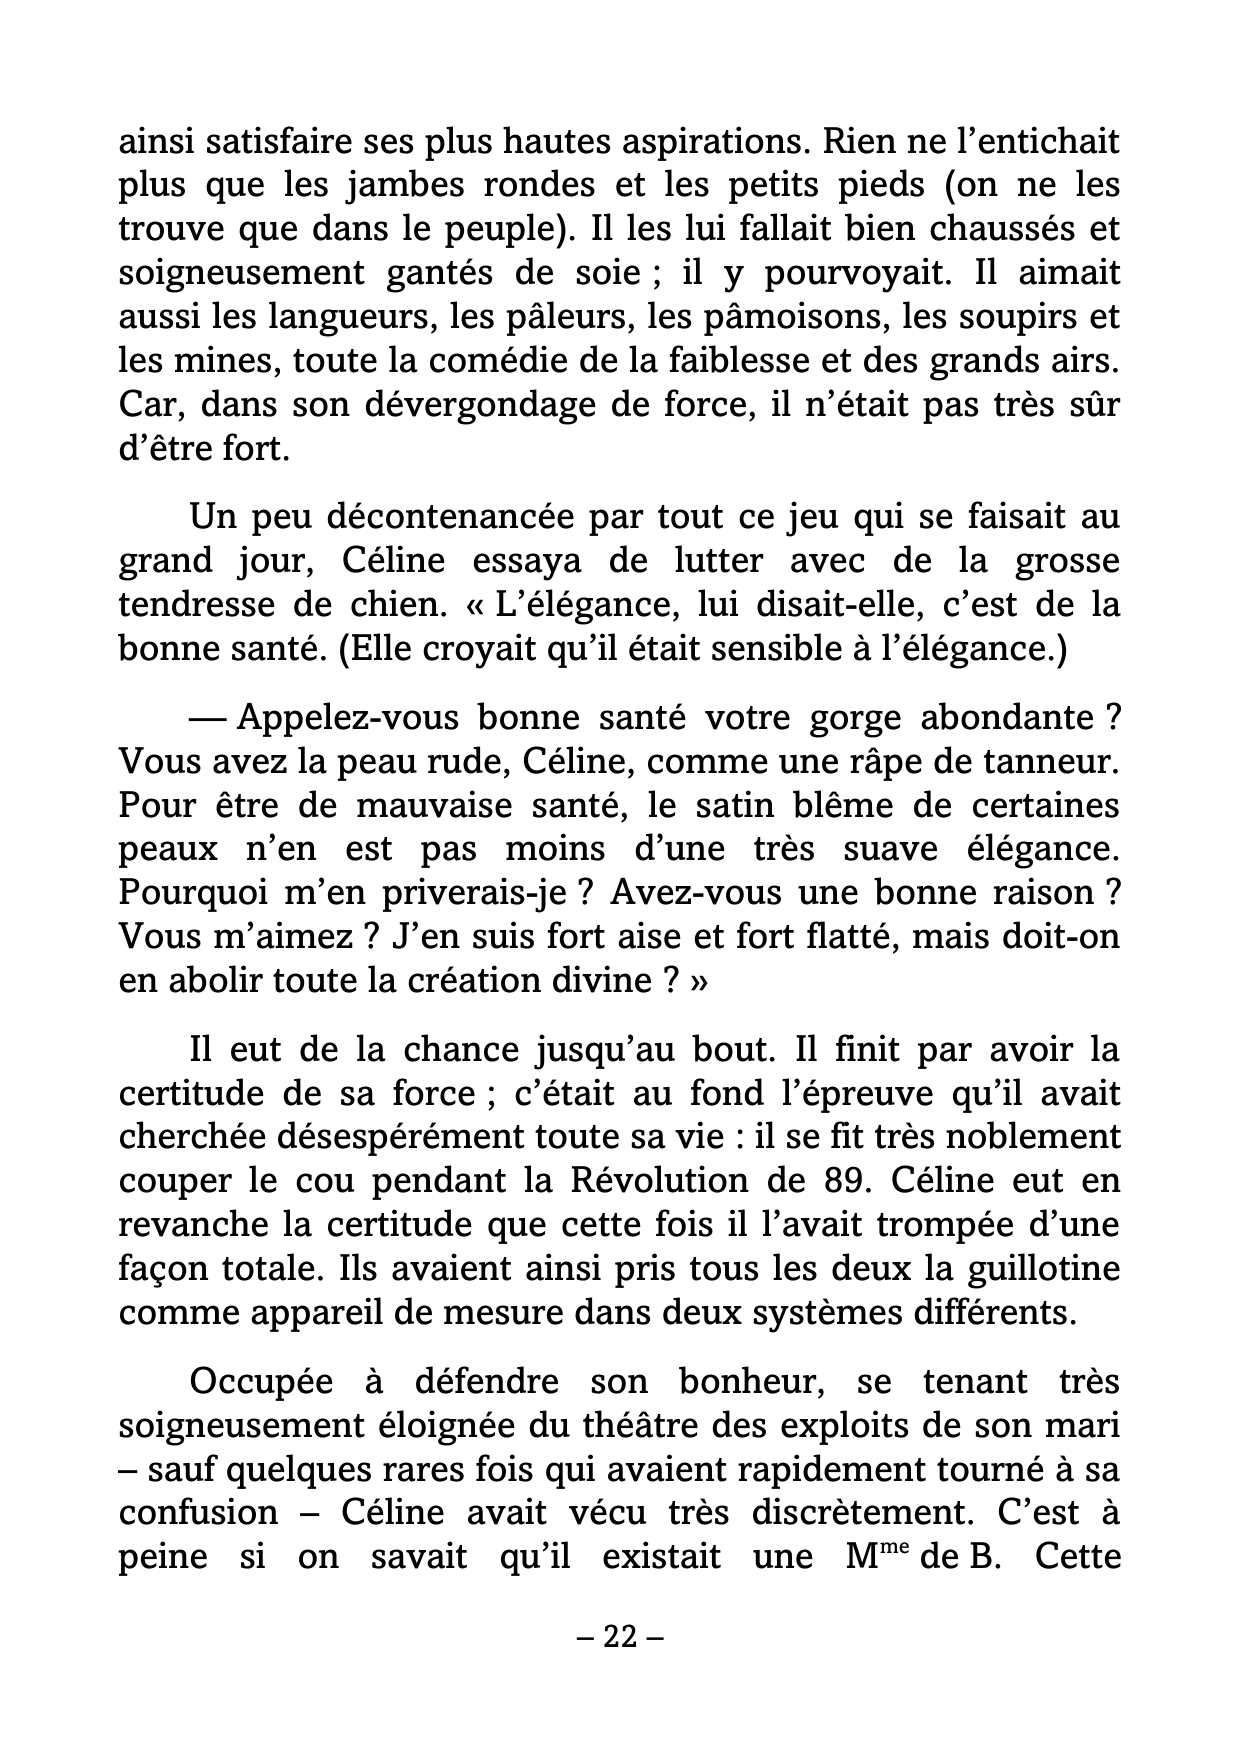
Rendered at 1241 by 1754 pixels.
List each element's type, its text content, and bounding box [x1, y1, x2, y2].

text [118, 118, 1122, 469]
text Un peu décontenancée par tout ce jeu qui se faisait au grand jour, Céline essaya de lutter avec de la grosse tendresse de chien. « L’élégance, lui disait-elle, c’est de la bonne santé. (Elle croyait qu’il était sensible à l’élégance.) [118, 494, 1122, 669]
text Il eut de la chance jusqu’au bout. Il finit par avoir la certitude de sa force ; c’était au fond l’épreuve qu’il avait cherchée désespérément toute sa vie : il se fit très noblement couper le cou pendant la Révolution de 89. Céline eut en revanche la certitude que cette fois il l’avait trompée d’une façon totale. Ils avaient ainsi pris tous les deux la guillotine comme appareil de mesure dans deux systèmes différents. [118, 1026, 1122, 1333]
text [118, 1358, 1122, 1578]
text — Appelez-vous bonne santé votre gorge abondante ? Vous avez la peau rude, Céline, comme une râpe de tanneur. Pour être de mauvaise santé, le satin blême de certaines peaux n’en est pas moins d’une très suave élégance. Pourquoi m’en priverais-je ? Avez-vous une bonne raison ? Vous m’aimez ? J’en suis fort aise et fort flatté, mais doit-on en abolir toute la création divine ? » [118, 694, 1122, 1001]
